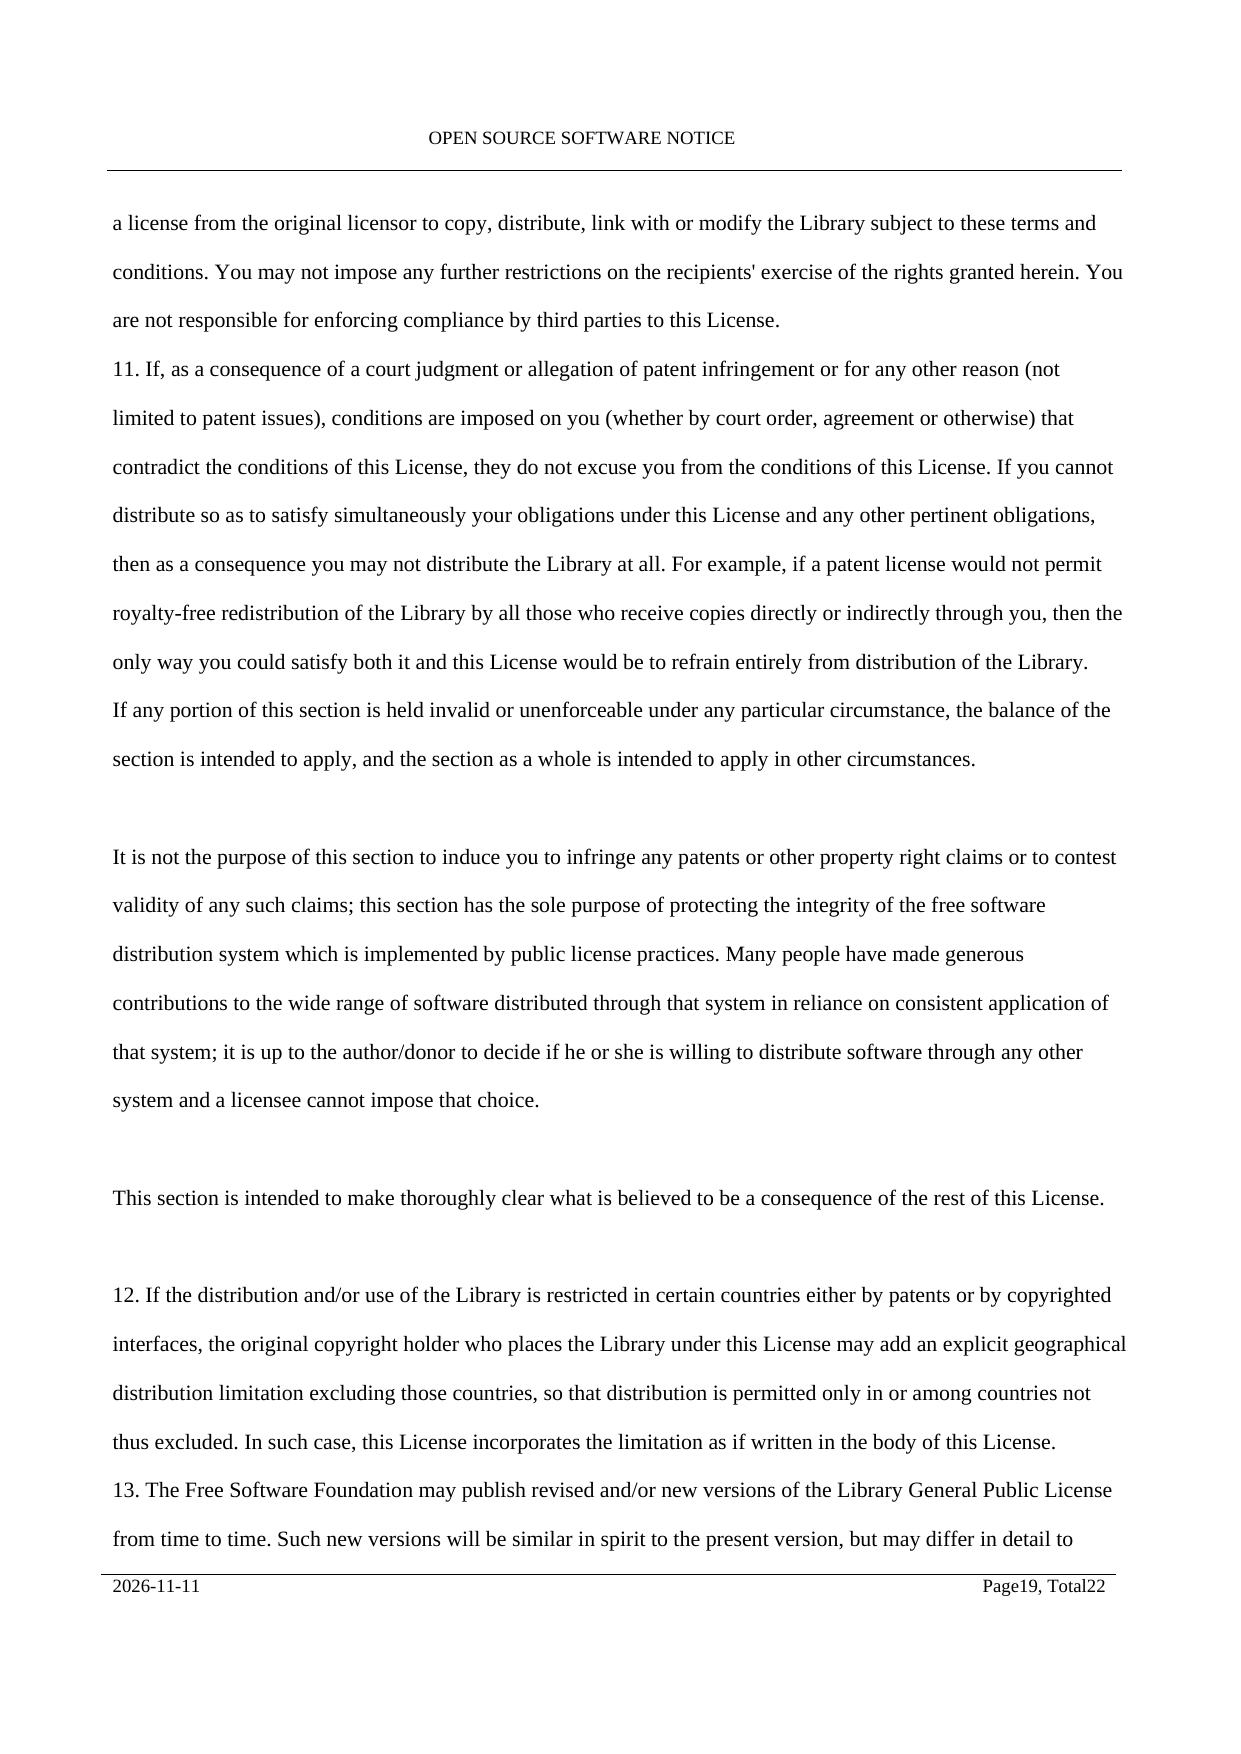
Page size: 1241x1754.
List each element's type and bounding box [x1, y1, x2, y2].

text [112, 206, 1128, 1555]
